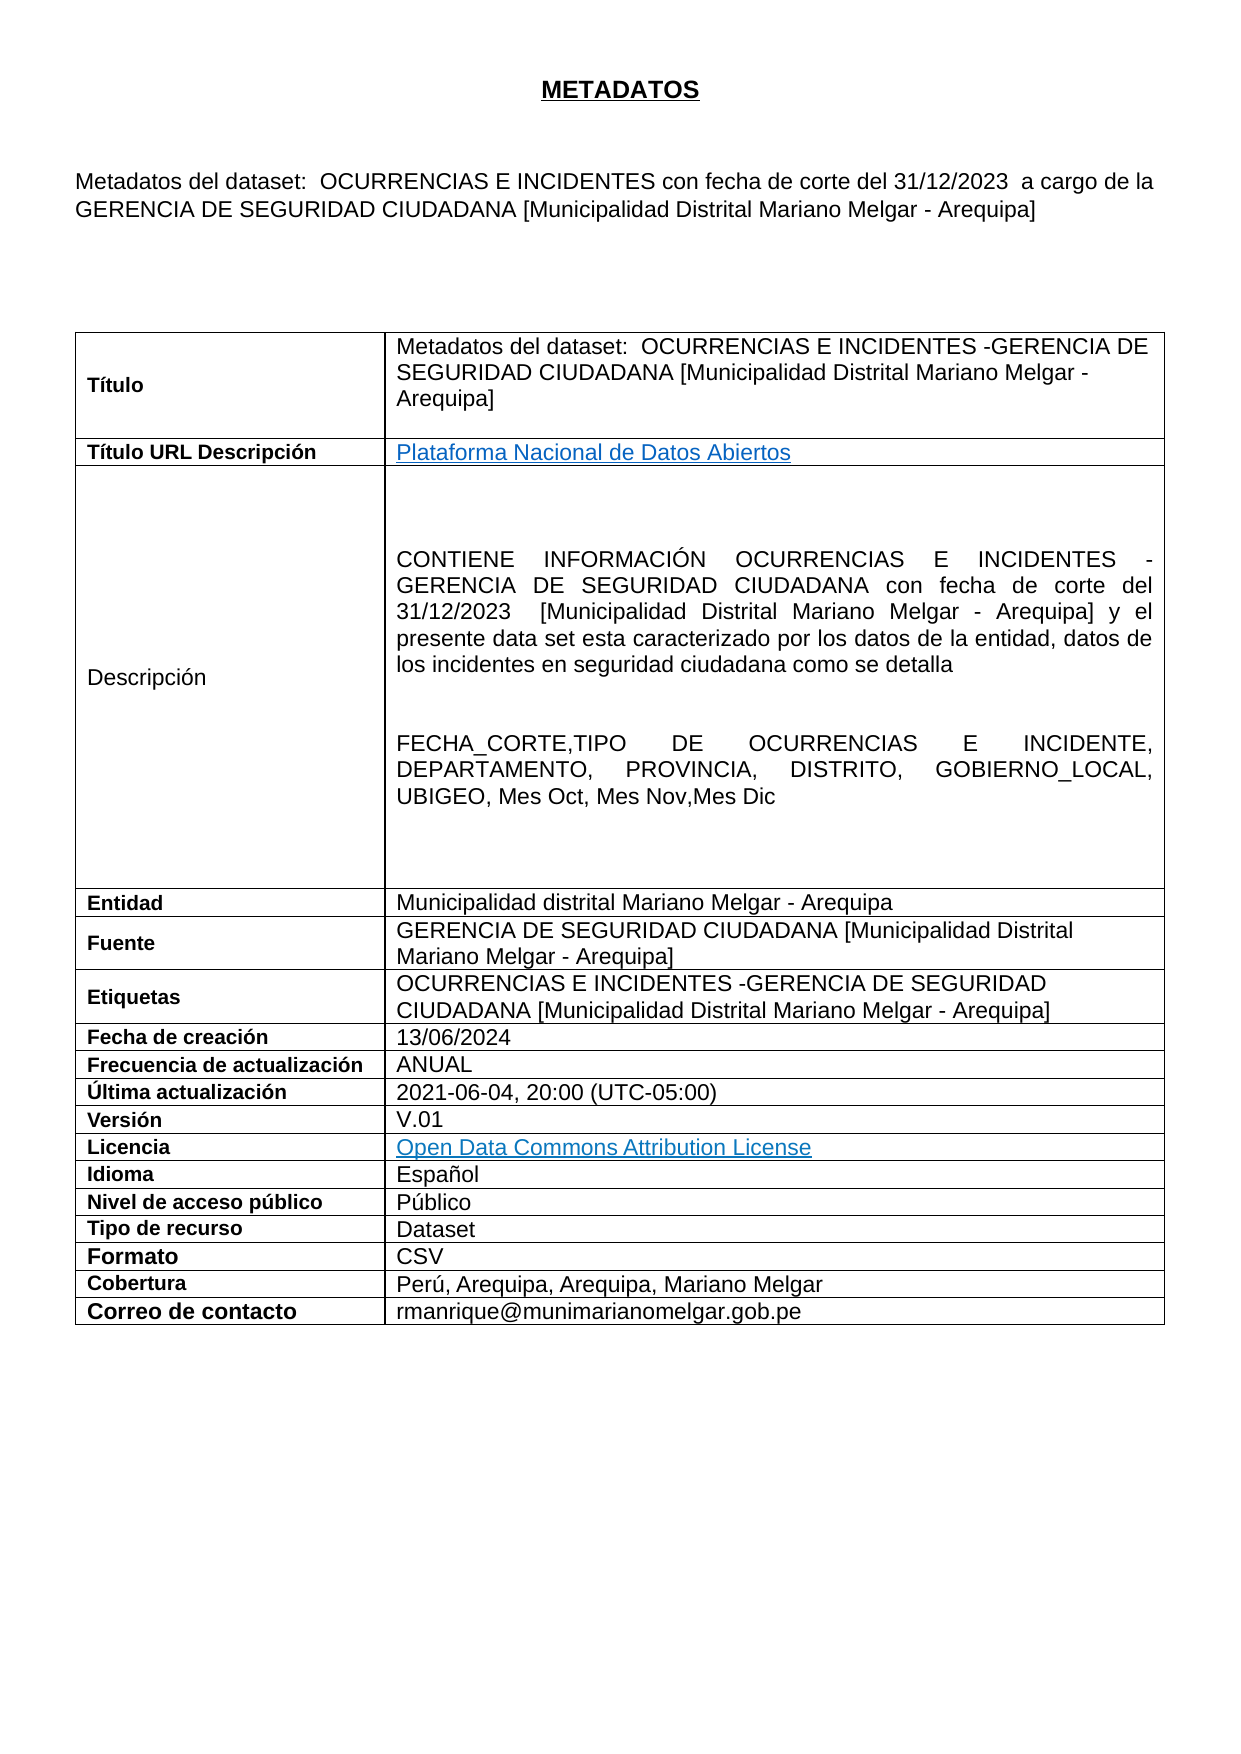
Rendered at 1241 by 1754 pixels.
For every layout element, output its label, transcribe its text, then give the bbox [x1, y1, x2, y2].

table_header Título [76, 333, 384, 438]
table_cell Descripción [76, 466, 384, 888]
table_cell GERENCIA DE SEGURIDAD CIUDADANA [Municipalidad Distrital Mariano Melgar - Arequipa] [386, 917, 1164, 969]
table_cell Última actualización [76, 1079, 384, 1105]
text Metadatos del dataset: OCURRENCIAS E INCIDENTES con fecha de corte del 31/12/2023 a cargo de la GERENCIA DE SEGURIDAD CIUDADANA [Municipalidad Distrital Mariano Melgar - Arequipa] [75, 168, 1165, 223]
table_cell Correo de contacto [76, 1298, 384, 1324]
table_cell CONTIENE INFORMACIÓN OCURRENCIAS E INCIDENTES - GERENCIA DE SEGURIDAD CIUDADANA con fecha de corte del 31/12/2023 [Municipalidad Distrital Mariano Melgar - Arequipa] y el presente data set esta caracterizado por los datos de la entidad, datos de los incidentes en seguridad ciudadana como se detalla FECHA_CORTE,TIPO DE OCURRENCIAS E INCIDENTE, DEPARTAMENTO, PROVINCIA, DISTRITO, GOBIERNO_LOCAL, UBIGEO, Mes Oct, Mes Nov,Mes Dic [386, 466, 1164, 888]
text METADATOS [75, 75, 1165, 104]
table_cell 2021-06-04, 20:00 (UTC-05:00) [386, 1079, 1164, 1105]
table_cell Frecuencia de actualización [76, 1051, 384, 1078]
table_cell Entidad [76, 889, 384, 916]
table_cell Versión [76, 1106, 384, 1133]
table_cell rmanrique@munimarianomelgar.gob.pe [386, 1298, 1164, 1324]
table_cell Dataset [386, 1216, 1164, 1242]
table_cell Etiquetas [76, 970, 384, 1023]
table_cell OCURRENCIAS E INCIDENTES -GERENCIA DE SEGURIDAD CIUDADANA [Municipalidad Distrital Mariano Melgar - Arequipa] [386, 970, 1164, 1023]
table_cell Idioma [76, 1161, 384, 1187]
table_cell Open Data Commons Attribution License [386, 1134, 1164, 1160]
table_cell Fecha de creación [76, 1024, 384, 1050]
table_header Metadatos del dataset: OCURRENCIAS E INCIDENTES -GERENCIA DE SEGURIDAD CIUDADANA [Municipalidad Distrital Mariano Melgar - Arequipa] [386, 333, 1164, 438]
table_cell Tipo de recurso [76, 1216, 384, 1242]
table_cell V.01 [386, 1106, 1164, 1133]
table_cell Licencia [76, 1134, 384, 1160]
table_cell Perú, Arequipa, Arequipa, Mariano Melgar [386, 1271, 1164, 1297]
table_cell Plataforma Nacional de Datos Abiertos [386, 439, 1164, 465]
table_cell ANUAL [386, 1051, 1164, 1078]
table_cell Título URL Descripción [76, 439, 384, 465]
table_cell Fuente [76, 917, 384, 969]
table_cell 13/06/2024 [386, 1024, 1164, 1050]
table_cell Español [386, 1161, 1164, 1187]
table_cell CSV [386, 1243, 1164, 1269]
table_cell Nivel de acceso público [76, 1189, 384, 1215]
table_cell Formato [76, 1243, 384, 1269]
table_cell Cobertura [76, 1271, 384, 1297]
table_cell Municipalidad distrital Mariano Melgar - Arequipa [386, 889, 1164, 916]
table_cell Público [386, 1189, 1164, 1215]
